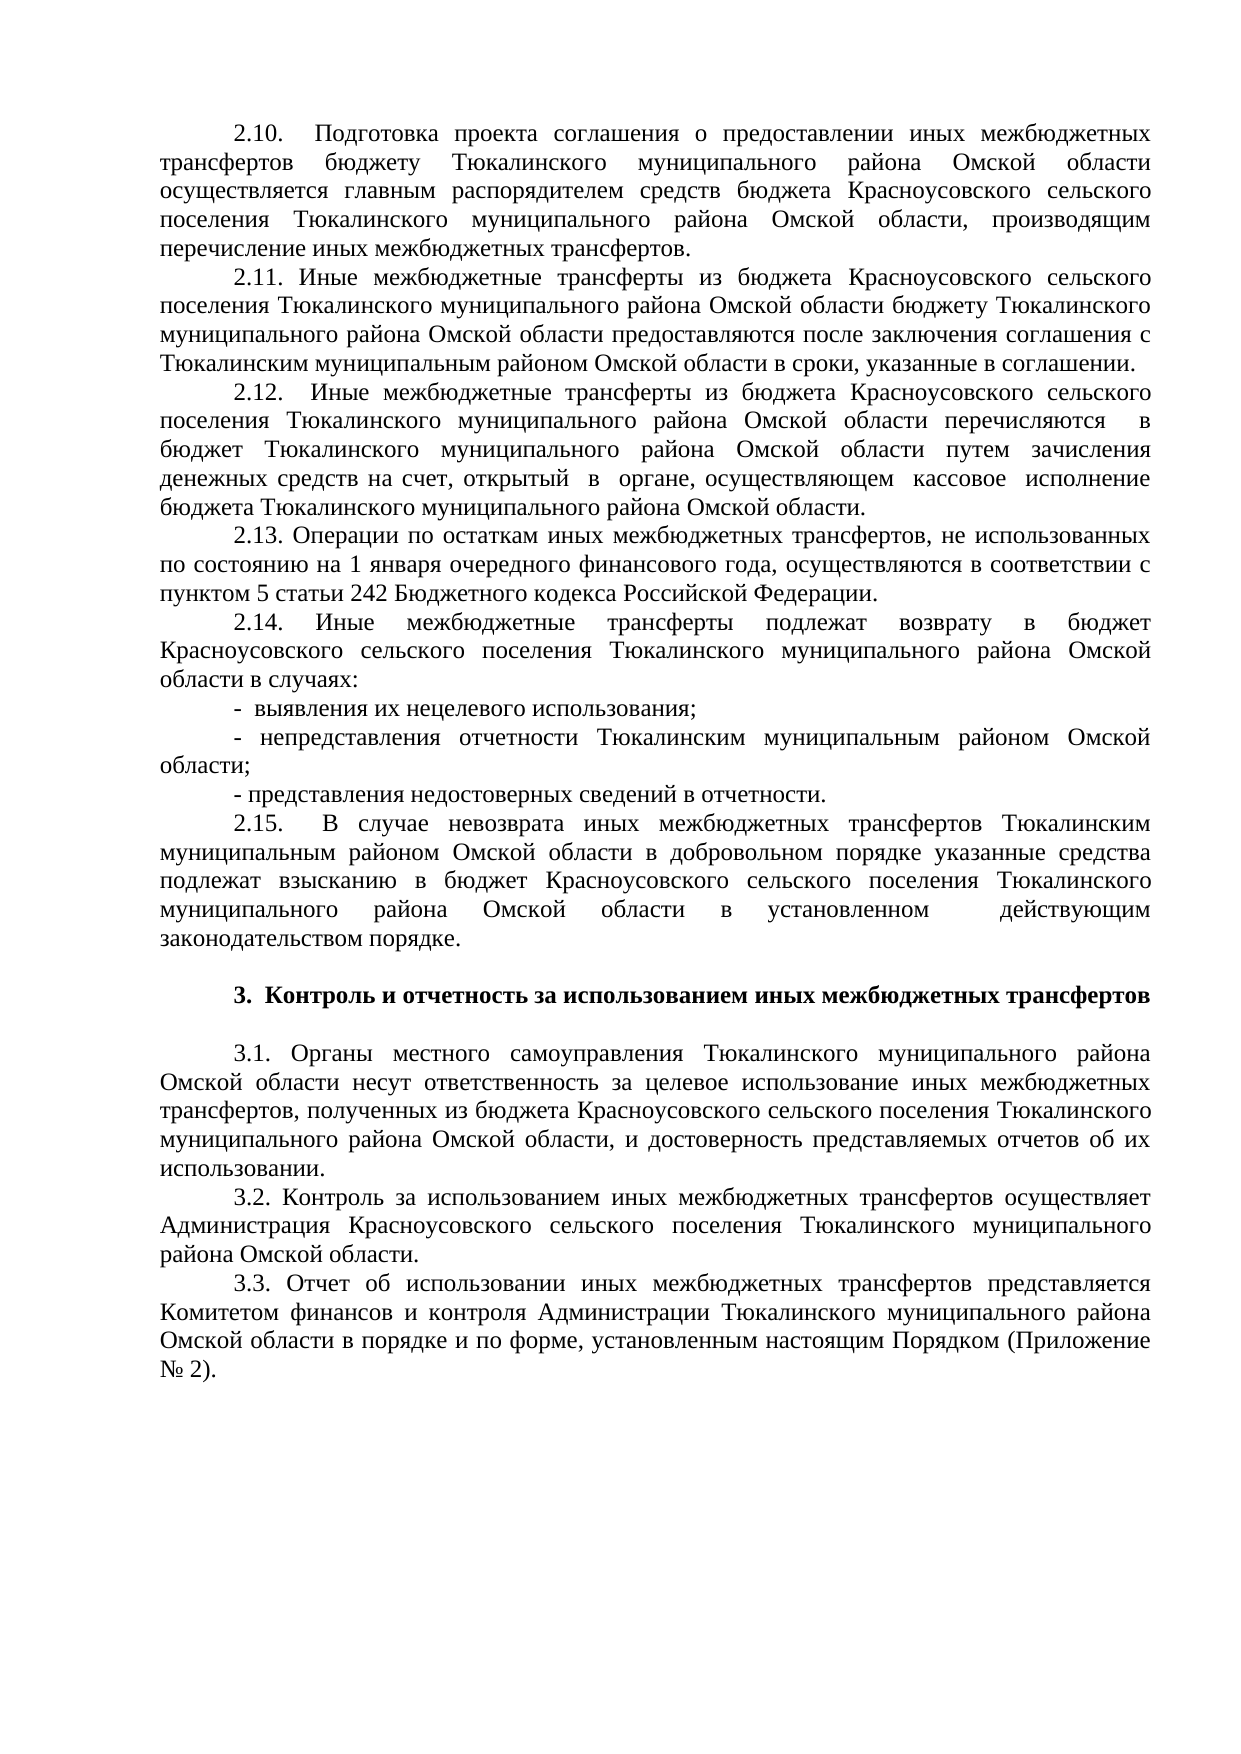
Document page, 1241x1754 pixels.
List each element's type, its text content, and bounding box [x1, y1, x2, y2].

text - выявления их нецелевого использования; [159, 693, 1152, 722]
text 2.13. Операции по остаткам иных межбюджетных трансфертов, не использованных по состоянию на 1 января очередного финансового года, осуществляются в соответствии с пунктом 5 статьи 242 Бюджетного кодекса Российской Федерации. [159, 521, 1152, 607]
text 3. Контроль и отчетность за использованием иных межбюджетных трансфертов [159, 981, 1152, 1009]
text 2.12. Иные межбюджетные трансферты из бюджета Красноусовского сельского поселения Тюкалинского муниципального района Омской области перечисляются в бюджет Тюкалинского муниципального района Омской области путем зачисления денежных средств на счет, открытый в органе, осуществляющем кассовое исполнение бюджета Тюкалинского муниципального района Омской области. [159, 377, 1152, 521]
text - представления недостоверных сведений в отчетности. [159, 779, 1152, 808]
text 2.15. В случае невозврата иных межбюджетных трансфертов Тюкалинским муниципальным районом Омской области в добровольном порядке указанные средства подлежат взысканию в бюджет Красноусовского сельского поселения Тюкалинского муниципального района Омской области в установленном действующим законодательством порядке. [159, 808, 1152, 952]
text - непредставления отчетности Тюкалинским муниципальным районом Омской области; [159, 722, 1152, 779]
text 3.1. Органы местного самоуправления Тюкалинского муниципального района Омской области несут ответственность за целевое использование иных межбюджетных трансфертов, полученных из бюджета Красноусовского сельского поселения Тюкалинского муниципального района Омской области, и достоверность представляемых отчетов об их использовании. [159, 1038, 1152, 1182]
text 2.14. Иные межбюджетные трансферты подлежат возврату в бюджет Красноусовского сельского поселения Тюкалинского муниципального района Омской области в случаях: [159, 607, 1152, 693]
text 2.10. Подготовка проекта соглашения о предоставлении иных межбюджетных трансфертов бюджету Тюкалинского муниципального района Омской области осуществляется главным распорядителем средств бюджета Красноусовского сельского поселения Тюкалинского муниципального района Омской области, производящим перечисление иных межбюджетных трансфертов. [159, 118, 1152, 262]
text 3.3. Отчет об использовании иных межбюджетных трансфертов представляется Комитетом финансов и контроля Администрации Тюкалинского муниципального района Омской области в порядке и по форме, установленным настоящим Порядком (Приложение № 2). [159, 1268, 1152, 1383]
text 3.2. Контроль за использованием иных межбюджетных трансфертов осуществляет Администрация Красноусовского сельского поселения Тюкалинского муниципального района Омской области. [159, 1182, 1152, 1268]
text 2.11. Иные межбюджетные трансферты из бюджета Красноусовского сельского поселения Тюкалинского муниципального района Омской области бюджету Тюкалинского муниципального района Омской области предоставляются после заключения соглашения с Тюкалинским муниципальным районом Омской области в сроки, указанные в соглашении. [159, 262, 1152, 377]
